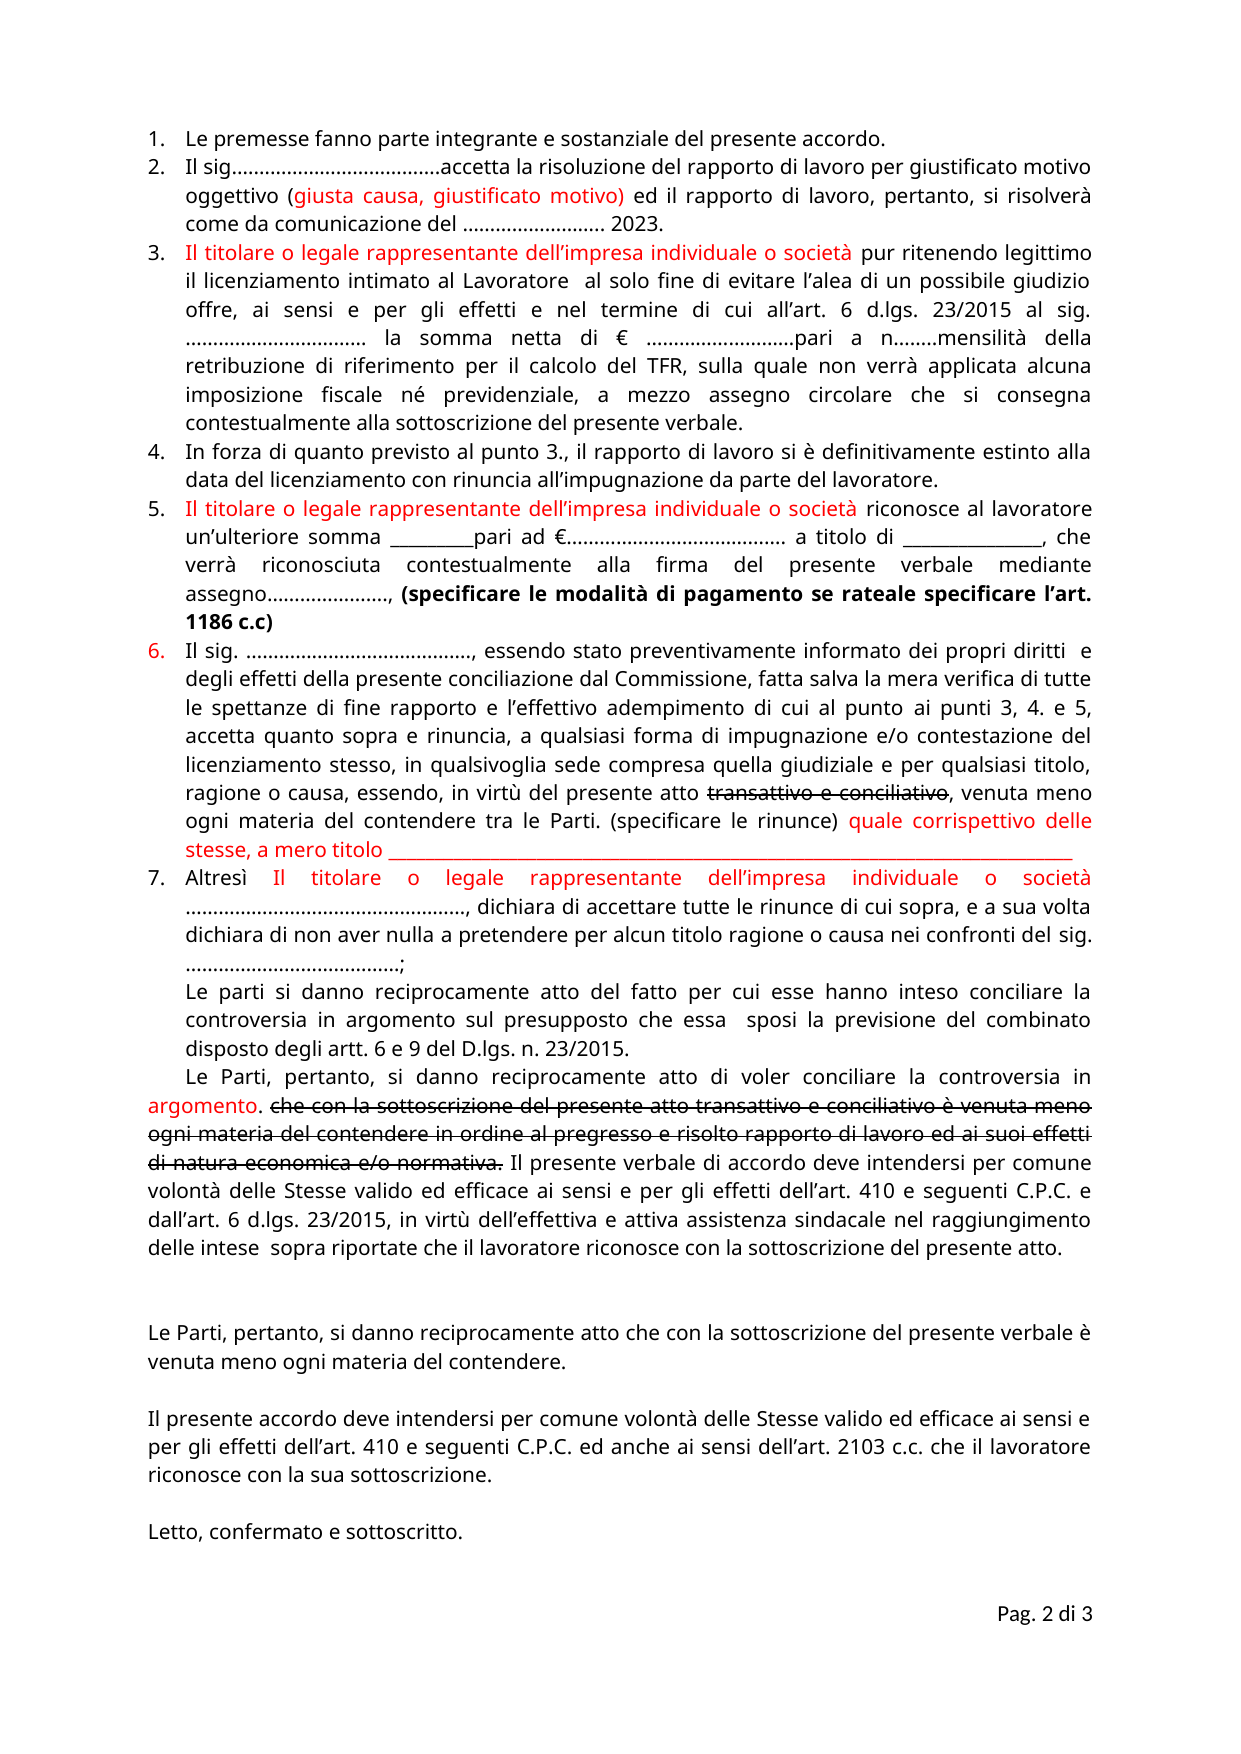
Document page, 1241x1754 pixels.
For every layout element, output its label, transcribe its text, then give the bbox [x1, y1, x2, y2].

list Il titolare o legale rappresentante dell’impresa individuale o società pur ritenendo legittimo il licenziamento intimato al Lavoratore al solo fine di evitare l’alea di un possibile giudizio offre, ai sensi e per gli effetti e nel termine di cui all’art. 6 d.lgs. 23/2015 al sig. …………………………… la somma netta di € ………………………pari a n……..mensilità della retribuzione di riferimento per il calcolo del TFR, sulla quale non verrà applicata alcuna imposizione fiscale né previdenziale, a mezzo assegno circolare che si consegna contestualmente alla sottoscrizione del presente verbale. [148, 238, 1092, 437]
text Il presente accordo deve intendersi per comune volontà delle Stesse valido ed efficace ai sensi e per gli effetti dell’art. 410 e seguenti C.P.C. ed anche ai sensi dell’art. 2103 c.c. che il lavoratore riconosce con la sua sottoscrizione. [148, 1404, 1092, 1489]
text Le Parti, pertanto, si danno reciprocamente atto che con la sottoscrizione del presente verbale è venuta meno ogni materia del contendere. [148, 1318, 1092, 1375]
list In forza di quanto previsto al punto 3., il rapporto di lavoro si è definitivamente estinto alla data del licenziamento con rinuncia all’impugnazione da parte del lavoratore. [148, 437, 1092, 494]
text Le Parti, pertanto, si danno reciprocamente atto di voler conciliare la controversia in argomento. che con la sottoscrizione del presente atto transattivo e conciliativo è venuta meno ogni materia del contendere in ordine al pregresso e risolto rapporto di lavoro ed ai suoi effetti di natura economica e/o normativa. Il presente verbale di accordo deve intendersi per comune volontà delle Stesse valido ed efficace ai sensi e per gli effetti dell’art. 410 e seguenti C.P.C. e dall’art. 6 d.lgs. 23/2015, in virtù dell’effettiva e attiva assistenza sindacale nel raggiungimento delle intese sopra riportate che il lavoratore riconosce con la sottoscrizione del presente atto. [148, 1137, 1092, 1262]
list Il sig.……………………………….accetta la risoluzione del rapporto di lavoro per giustificato motivo oggettivo (giusta causa, giustificato motivo) ed il rapporto di lavoro, pertanto, si risolverà come da comunicazione del …………………….. 2023. [148, 152, 1092, 238]
text Le Parti, pertanto, si danno reciprocamente atto di voler conciliare la controversia in argomento. che con la sottoscrizione del presente atto transattivo e conciliativo è venuta meno ogni materia del contendere in ordine al pregresso e risolto rapporto di lavoro ed ai suoi effetti di natura economica e/o normativa. Il presente verbale di accordo deve intendersi per comune volontà delle Stesse valido ed efficace ai sensi e per gli effetti dell’art. 410 e seguenti C.P.C. e dall’art. 6 d.lgs. 23/2015, in virtù dell’effettiva e attiva assistenza sindacale nel raggiungimento delle intese sopra riportate che il lavoratore riconosce con la sottoscrizione del presente atto. [148, 1062, 1092, 1136]
text Letto, confermato e sottoscritto. [148, 1517, 1092, 1546]
list Le premesse fanno parte integrante e sostanziale del presente accordo. [148, 124, 1092, 152]
list Il sig. ………………………….………., essendo stato preventivamente informato dei propri diritti e degli effetti della presente conciliazione dal Commissione, fatta salva la mera verifica di tutte le spettanze di fine rapporto e l’effettivo adempimento di cui al punto ai punti 3, 4. e 5, accetta quanto sopra e rinuncia, a qualsiasi forma di impugnazione e/o contestazione del licenziamento stesso, in qualsivoglia sede compresa quella giudiziale e per qualsiasi titolo, ragione o causa, essendo, in virtù del presente atto transattivo e conciliativo, venuta meno ogni materia del contendere tra le Parti. (specificare le rinunce) quale corrispettivo delle stesse, a mero titolo __________________________________________________________________________ [148, 636, 1092, 863]
text Le parti si danno reciprocamente atto del fatto per cui esse hanno inteso conciliare la controversia in argomento sul presupposto che essa sposi la previsione del combinato disposto degli artt. 6 e 9 del D.lgs. n. 23/2015. [185, 977, 1092, 1062]
list Altresì Il titolare o legale rappresentante dell’impresa individuale o società ……………………………………………, dichiara di accettare tutte le rinunce di cui sopra, e a sua volta dichiara di non aver nulla a pretendere per alcun titolo ragione o causa nei confronti del sig. …………………………………; [148, 863, 1092, 977]
list Il titolare o legale rappresentante dell’impresa individuale o società riconosce al lavoratore un’ulteriore somma _________pari ad €…………………………………. a titolo di _______________, che verrà riconosciuta contestualmente alla firma del presente verbale mediante assegno…………………., (specificare le modalità di pagamento se rateale specificare l’art. 1186 c.c) [148, 494, 1092, 636]
